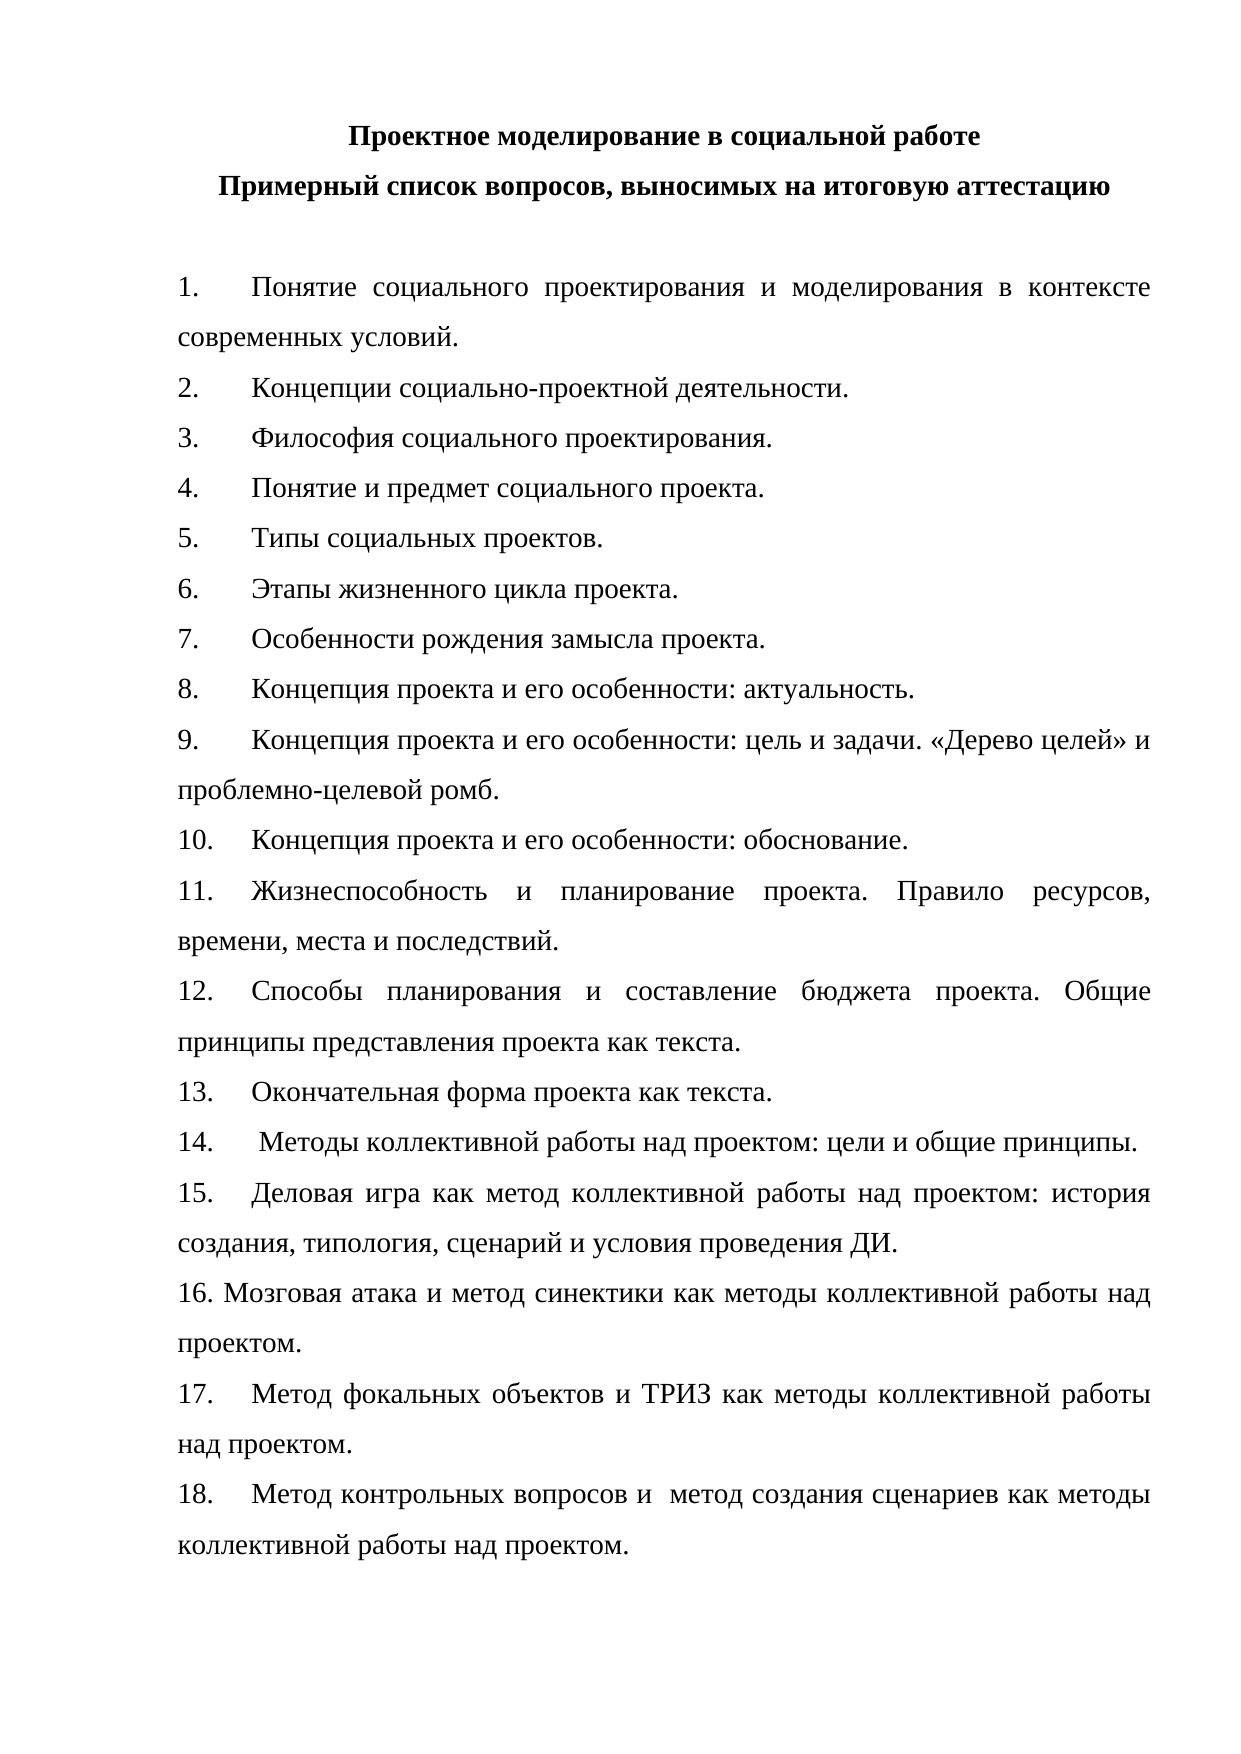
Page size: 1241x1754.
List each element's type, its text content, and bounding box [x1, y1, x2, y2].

text 17. Метод фокальных объектов и ТРИЗ как методы коллективной работы над проектом. [177, 1376, 1152, 1460]
text 13. Окончательная форма проекта как текста. [177, 1074, 1152, 1108]
text 12. Способы планирования и составление бюджета проекта. Общие принципы представления проекта как текста. [177, 973, 1152, 1057]
text 7. Особенности рождения замысла проекта. [177, 621, 1152, 655]
text 18. Метод контрольных вопросов и метод создания сценариев как методы коллективной работы над проектом. [177, 1477, 1152, 1560]
text 9. Концепция проекта и его особенности: цель и задачи. «Дерево целей» и проблемно-целевой ромб. [177, 722, 1152, 806]
text 11. Жизнеспособность и планирование проекта. Правило ресурсов, времени, места и последствий. [177, 873, 1152, 957]
text Примерный список вопросов, выносимых на итоговую аттестацию [177, 168, 1152, 202]
text 3. Философия социального проектирования. [177, 420, 1152, 453]
text 15. Деловая игра как метод коллективной работы над проектом: история создания, типология, сценарий и условия проведения ДИ. [177, 1175, 1152, 1258]
text 5. Типы социальных проектов. [177, 521, 1152, 554]
text 2. Концепции социально-проектной деятельности. [177, 370, 1152, 403]
text 6. Этапы жизненного цикла проекта. [177, 571, 1152, 604]
text 10. Концепция проекта и его особенности: обоснование. [177, 822, 1152, 856]
text 14. Методы коллективной работы над проектом: цели и общие принципы. [177, 1124, 1152, 1158]
text 4. Понятие и предмет социального проекта. [177, 470, 1152, 504]
text 1. Понятие социального проектирования и моделирования в контексте современных условий. [177, 269, 1152, 353]
text Проектное моделирование в социальной работе [177, 118, 1152, 152]
text 16. Мозговая атака и метод синектики как методы коллективной работы над проектом. [177, 1275, 1152, 1359]
text 8. Концепция проекта и его особенности: актуальность. [177, 672, 1152, 705]
